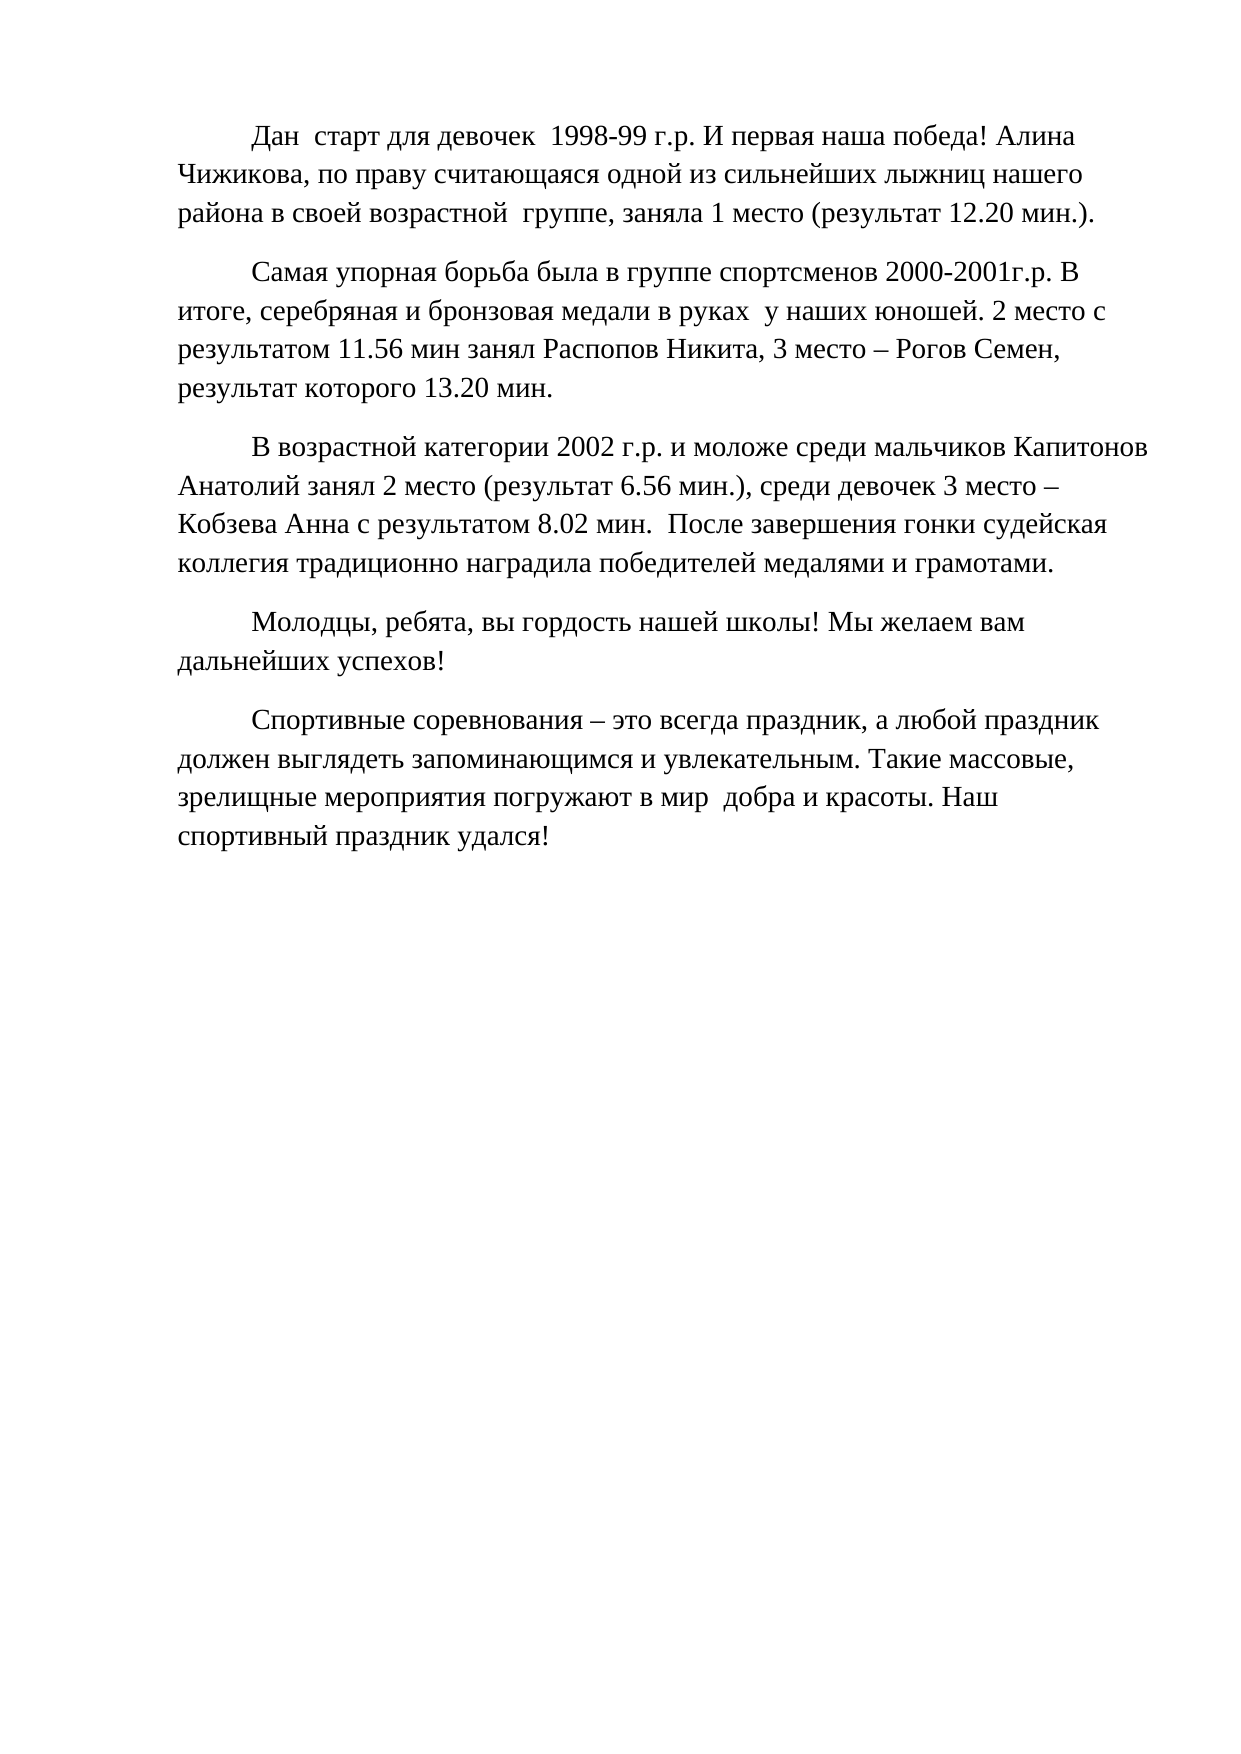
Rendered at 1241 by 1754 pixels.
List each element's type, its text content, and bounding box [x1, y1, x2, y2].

text Самая упорная борьба была в группе спортсменов 2000-2001г.р. В итоге, серебряная и бронзовая медали в руках у наших юношей. 2 место с результатом 11.56 мин занял Распопов Никита, 3 место – Рогов Семен, результат которого 13.20 мин. [177, 254, 1152, 404]
text Молодцы, ребята, вы гордость нашей школы! Мы желаем вам дальнейших успехов! [177, 604, 1152, 677]
text Дан старт для девочек 1998-99 г.р. И первая наша победа! Алина Чижикова, по праву считающаяся одной из сильнейших лыжниц нашего района в своей возрастной группе, заняла 1 место (результат 12.20 мин.). [177, 118, 1152, 229]
text В возрастной категории 2002 г.р. и моложе среди мальчиков Капитонов Анатолий занял 2 место (результат 6.56 мин.), среди девочек 3 место – Кобзева Анна с результатом 8.02 мин. После завершения гонки судейская коллегия традиционно наградила победителей медалями и грамотами. [177, 429, 1152, 579]
text Спортивные соревнования – это всегда праздник, а любой праздник должен выглядеть запоминающимся и увлекательным. Такие массовые, зрелищные мероприятия погружают в мир добра и красоты. Наш спортивный праздник удался! [177, 702, 1152, 852]
